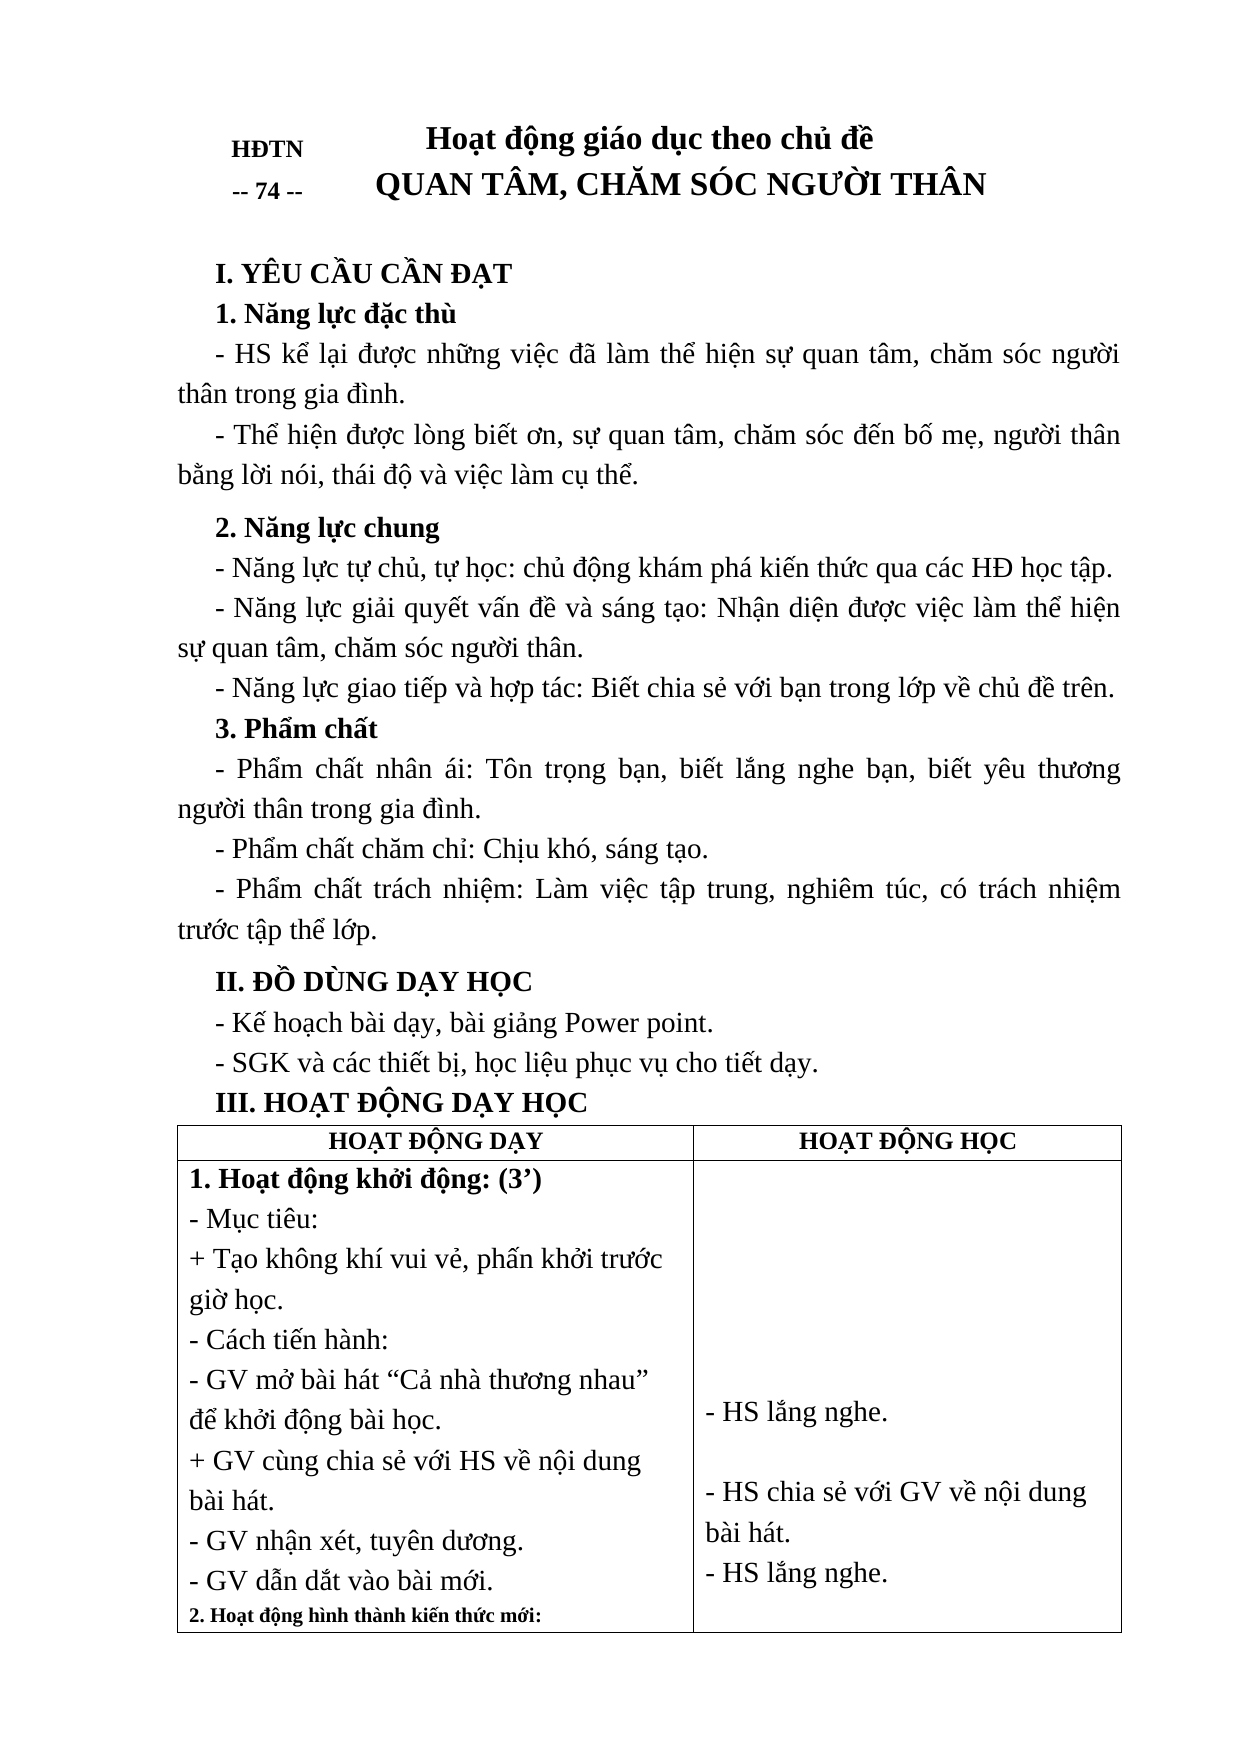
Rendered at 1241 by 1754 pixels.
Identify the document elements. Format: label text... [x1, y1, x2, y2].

table_header HOẠT ĐỘNG HỌC [694, 1126, 1121, 1160]
table_header HOẠT ĐỘNG DẠY [178, 1126, 693, 1160]
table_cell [178, 1161, 693, 1632]
text III. HOẠT ĐỘNG DẠY HỌC [177, 1085, 1122, 1119]
text - Năng lực giao tiếp và hợp tác: Biết chia sẻ với bạn trong lớp về chủ đề trên. [177, 671, 1122, 704]
text - Năng lực giải quyết vấn đề và sáng tạo: Nhận diện được việc làm thể hiện sự quan tâm, chăm sóc người thân. [177, 590, 1122, 664]
text - Kế hoạch bài dạy, bài giảng Power point. [177, 1005, 1122, 1038]
text II. ĐỒ DÙNG DẠY HỌC [177, 964, 1122, 998]
text - Thể hiện được lòng biết ơn, sự quan tâm, chăm sóc đến bố mẹ, người thân bằng lời nói, thái độ và việc làm cụ thể. [177, 417, 1122, 491]
text 2. Năng lực chung [177, 510, 1122, 543]
text - HS kể lại được những việc đã làm thể hiện sự quan tâm, chăm sóc người thân trong gia đình. [177, 336, 1122, 410]
text - SGK và các thiết bị, học liệu phục vụ cho tiết dạy. [177, 1045, 1122, 1078]
text 3. Phẩm chất [177, 711, 1122, 744]
text - Phẩm chất chăm chỉ: Chịu khó, sáng tạo. [177, 831, 1122, 865]
text I. YÊU CẦU CẦN ĐẠT [177, 256, 1122, 289]
text 1. Năng lực đặc thù [177, 296, 1122, 330]
text - Năng lực tự chủ, tự học: chủ động khám phá kiến thức qua các HĐ học tập. [177, 550, 1122, 583]
text - Phẩm chất trách nhiệm: Làm việc tập trung, nghiêm túc, có trách nhiệm trước tập thể lớp. [177, 872, 1122, 945]
text QUAN TÂM, CHĂM SÓC NGƯỜI THÂN [177, 164, 1122, 202]
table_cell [694, 1161, 1121, 1632]
text - Phẩm chất nhân ái: Tôn trọng bạn, biết lắng nghe bạn, biết yêu thương người thân trong gia đình. [177, 751, 1122, 825]
text Hoạt động giáo dục theo chủ đề [177, 118, 1122, 156]
